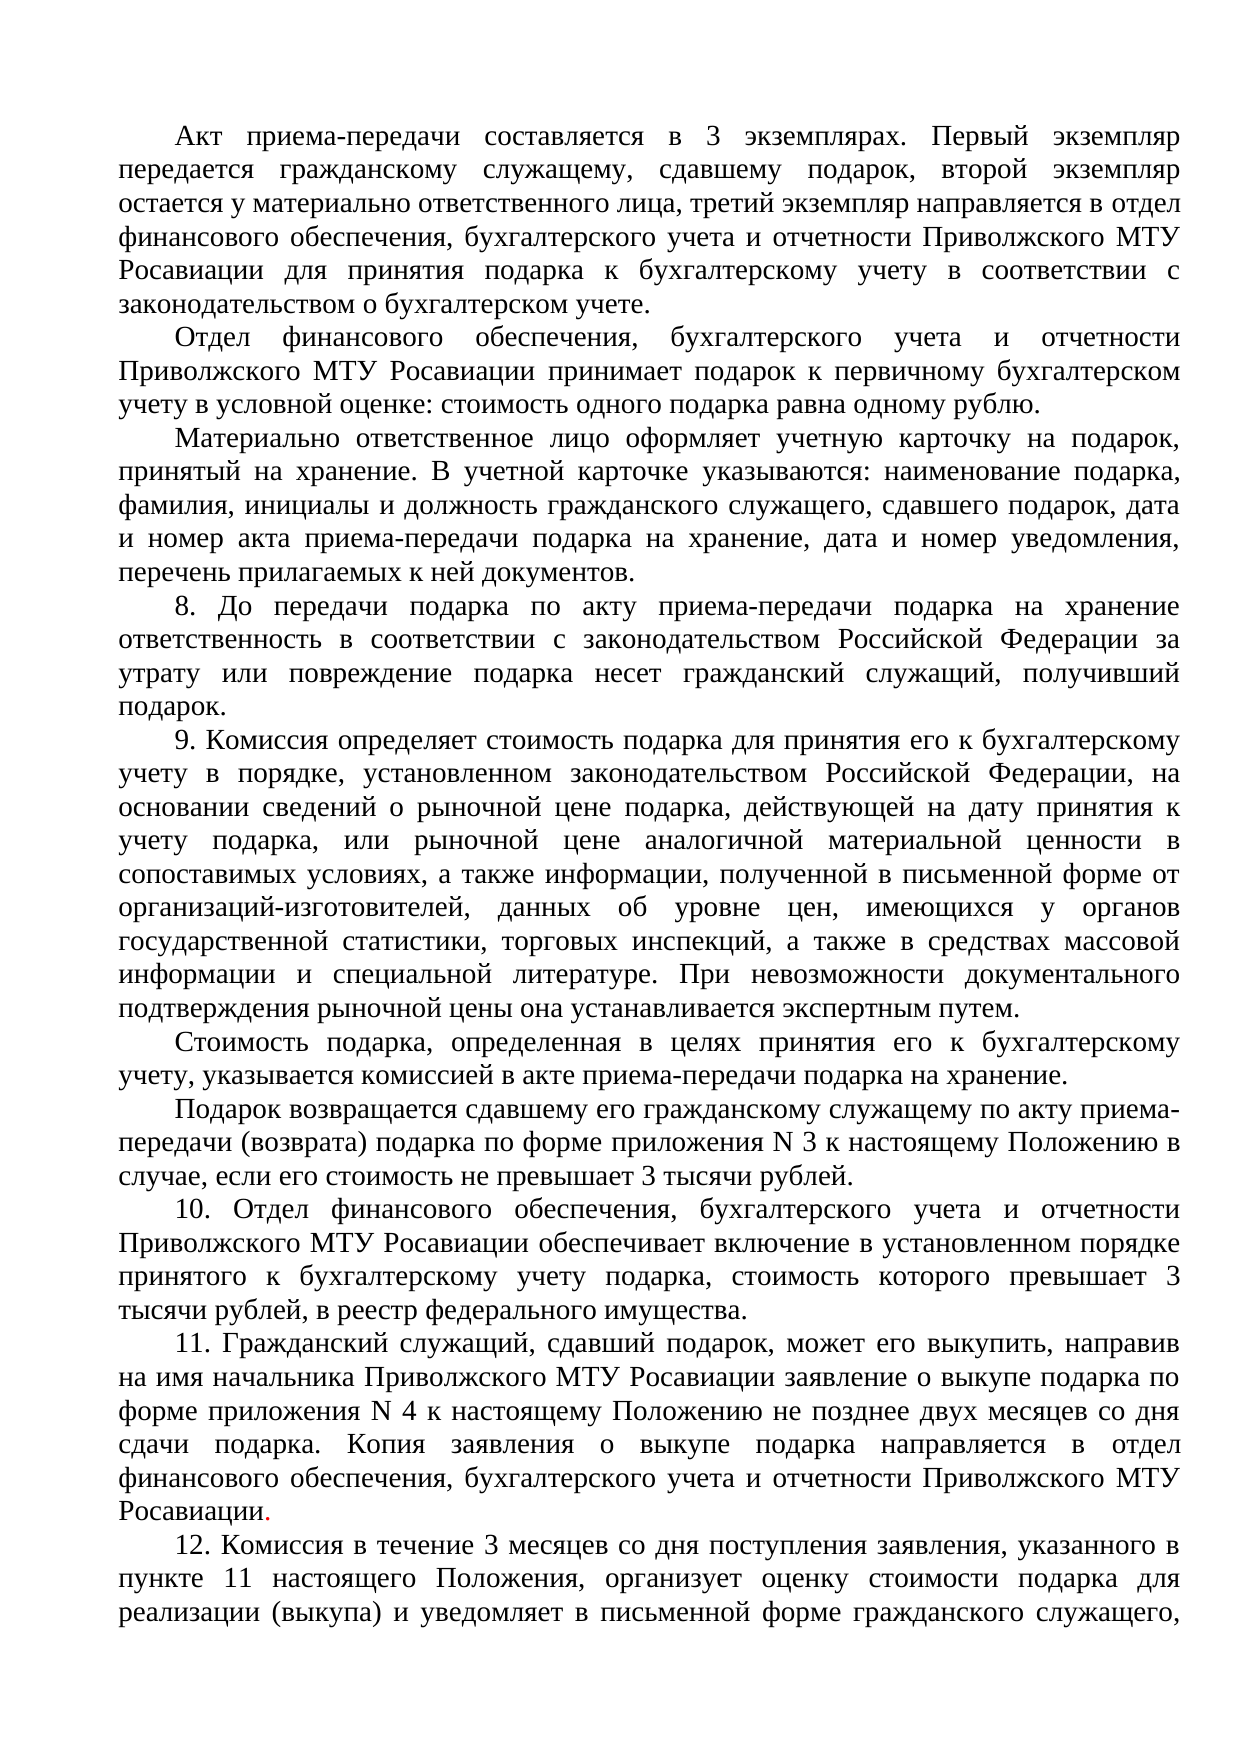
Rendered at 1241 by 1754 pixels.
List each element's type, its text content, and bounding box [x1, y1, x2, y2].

text 8. До передачи подарка по акту приема-передачи подарка на хранение ответственность в соответствии с законодательством Российской Федерации за утрату или повреждение подарка несет гражданский служащий, получивший подарок. [118, 588, 1181, 722]
text 9. Комиссия определяет стоимость подарка для принятия его к бухгалтерскому учету в порядке, установленном законодательством Российской Федерации, на основании сведений о рыночной цене подарка, действующей на дату принятия к учету подарка, или рыночной цене аналогичной материальной ценности в сопоставимых условиях, а также информации, полученной в письменной форме от организаций-изготовителей, данных об уровне цен, имеющихся у органов государственной статистики, торговых инспекций, а также в средствах массовой информации и специальной литературе. При невозможности документального подтверждения рыночной цены она устанавливается экспертным путем. [118, 722, 1181, 1024]
text Отдел финансового обеспечения, бухгалтерского учета и отчетности Приволжского МТУ Росавиации принимает подарок к первичному бухгалтерском учету в условной оценке: стоимость одного подарка равна одному рублю. [118, 319, 1181, 420]
text Подарок возвращается сдавшему его гражданскому служащему по акту приема-передачи (возврата) подарка по форме приложения N 3 к настоящему Положению в случае, если его стоимость не превышает 3 тысячи рублей. [118, 1091, 1181, 1191]
text 11. Гражданский служащий, сдавший подарок, может его выкупить, направив на имя начальника Приволжского МТУ Росавиации заявление о выкупе подарка по форме приложения N 4 к настоящему Положению не позднее двух месяцев со дня сдачи подарка. Копия заявления о выкупе подарка направляется в отдел финансового обеспечения, бухгалтерского учета и отчетности Приволжского МТУ Росавиации. [118, 1326, 1181, 1527]
text Материально ответственное лицо оформляет учетную карточку на подарок, принятый на хранение. В учетной карточке указываются: наименование подарка, фамилия, инициалы и должность гражданского служащего, сдавшего подарок, дата и номер акта приема-передачи подарка на хранение, дата и номер уведомления, перечень прилагаемых к ней документов. [118, 420, 1181, 588]
text Стоимость подарка, определенная в целях принятия его к бухгалтерскому учету, указывается комиссией в акте приема-передачи подарка на хранение. [118, 1024, 1181, 1091]
text Акт приема-передачи составляется в 3 экземплярах. Первый экземпляр передается гражданскому служащему, сдавшему подарок, второй экземпляр остается у материально ответственного лица, третий экземпляр направляется в отдел финансового обеспечения, бухгалтерского учета и отчетности Приволжского МТУ Росавиации для принятия подарка к бухгалтерскому учету в соответствии с законодательством о бухгалтерском учете. [118, 118, 1181, 319]
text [118, 1527, 1181, 1627]
text 10. Отдел финансового обеспечения, бухгалтерского учета и отчетности Приволжского МТУ Росавиации обеспечивает включение в установленном порядке принятого к бухгалтерскому учету подарка, стоимость которого превышает 3 тысячи рублей, в реестр федерального имущества. [118, 1191, 1181, 1326]
